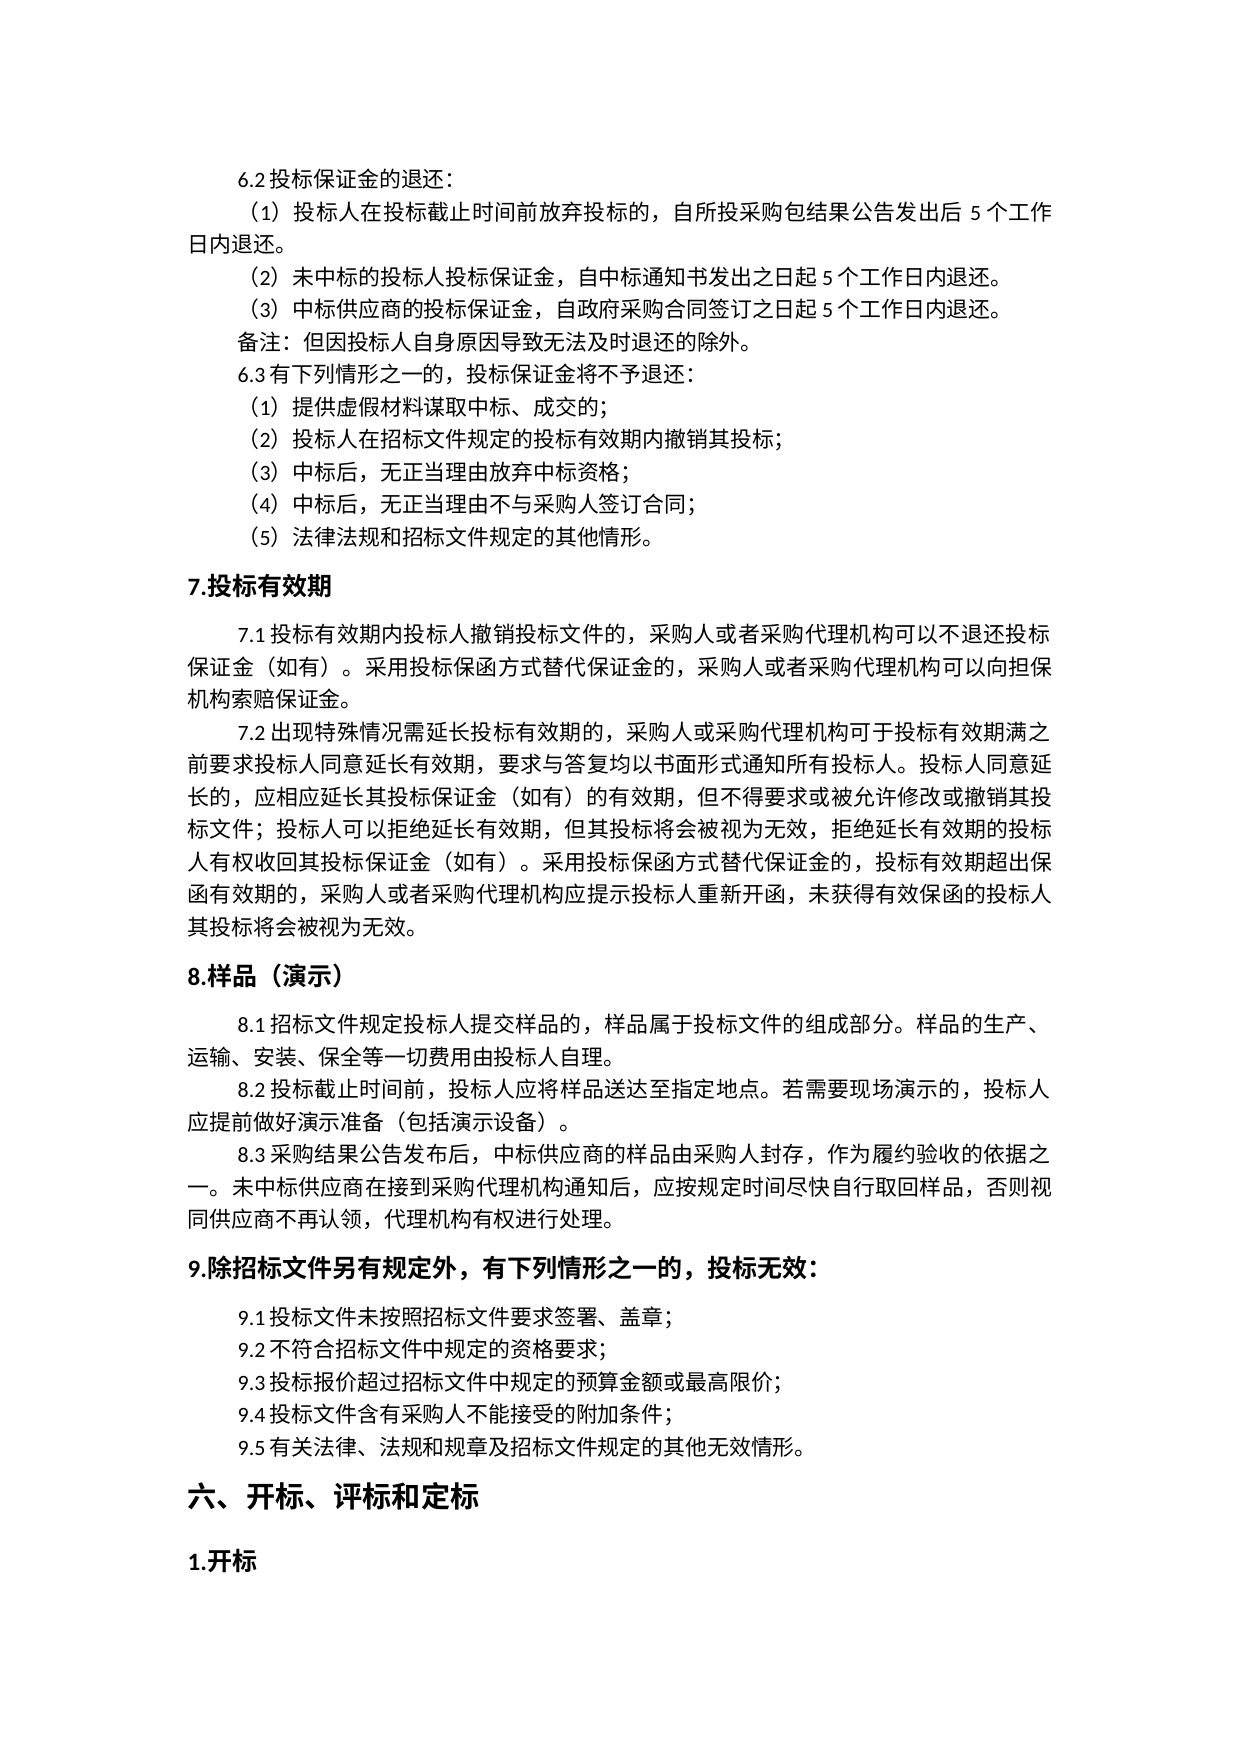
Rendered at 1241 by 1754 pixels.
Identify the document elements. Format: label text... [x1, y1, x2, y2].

text 8.3采购结果公告发布后，中标供应商的样品由采购人封存，作为履约验收的依据之一。未中标供应商在接到采购代理机构通知后，应按规定时间尽快自行取回样品，否则视同供应商不再认领，代理机构有权进行处理。 [187, 1137, 1053, 1234]
text 备注：但因投标人自身原因导致无法及时退还的除外。 [187, 324, 1053, 357]
text 8.2投标截止时间前，投标人应将样品送达至指定地点。若需要现场演示的，投标人应提前做好演示准备（包括演示设备）。 [187, 1072, 1053, 1137]
text 9.1投标文件未按照招标文件要求签署、盖章； [187, 1299, 1053, 1332]
text （1）投标人在投标截止时间前放弃投标的，自所投采购包结果公告发出后5个工作日内退还。 [187, 194, 1053, 259]
text 8.样品（演示） [187, 942, 1053, 1007]
text （5）法律法规和招标文件规定的其他情形。 [187, 519, 1053, 552]
text 6.3有下列情形之一的，投标保证金将不予退还： [187, 357, 1053, 389]
text （3）中标供应商的投标保证金，自政府采购合同签订之日起5个工作日内退还。 [187, 292, 1053, 324]
text 7.1投标有效期内投标人撤销投标文件的，采购人或者采购代理机构可以不退还投标保证金（如有）。采用投标保函方式替代保证金的，采购人或者采购代理机构可以向担保机构索赔保证金。 [187, 617, 1053, 714]
text 6.2投标保证金的退还： [187, 162, 1053, 194]
text 六、开标、评标和定标 [187, 1462, 1053, 1527]
text 7.2出现特殊情况需延长投标有效期的，采购人或采购代理机构可于投标有效期满之前要求投标人同意延长有效期，要求与答复均以书面形式通知所有投标人。投标人同意延长的，应相应延长其投标保证金（如有）的有效期，但不得要求或被允许修改或撤销其投标文件；投标人可以拒绝延长有效期，但其投标将会被视为无效，拒绝延长有效期的投标人有权收回其投标保证金（如有）。采用投标保函方式替代保证金的，投标有效期超出保函有效期的，采购人或者采购代理机构应提示投标人重新开函，未获得有效保函的投标人其投标将会被视为无效。 [187, 714, 1053, 942]
text 8.1招标文件规定投标人提交样品的，样品属于投标文件的组成部分。样品的生产、运输、安装、保全等一切费用由投标人自理。 [187, 1007, 1053, 1072]
text （2）未中标的投标人投标保证金，自中标通知书发出之日起5个工作日内退还。 [187, 259, 1053, 292]
text 9.5有关法律、法规和规章及招标文件规定的其他无效情形。 [187, 1429, 1053, 1462]
text 9.2不符合招标文件中规定的资格要求； [187, 1332, 1053, 1364]
text （1）提供虚假材料谋取中标、成交的； [187, 389, 1053, 422]
text （3）中标后，无正当理由放弃中标资格； [187, 454, 1053, 487]
text 9.4投标文件含有采购人不能接受的附加条件； [187, 1397, 1053, 1429]
text （4）中标后，无正当理由不与采购人签订合同； [187, 487, 1053, 519]
text 1.开标 [187, 1527, 1053, 1592]
text 9.3投标报价超过招标文件中规定的预算金额或最高限价； [187, 1364, 1053, 1397]
text （2）投标人在招标文件规定的投标有效期内撤销其投标； [187, 422, 1053, 454]
text 9.除招标文件另有规定外，有下列情形之一的，投标无效： [187, 1234, 1053, 1299]
text 7.投标有效期 [187, 552, 1053, 617]
